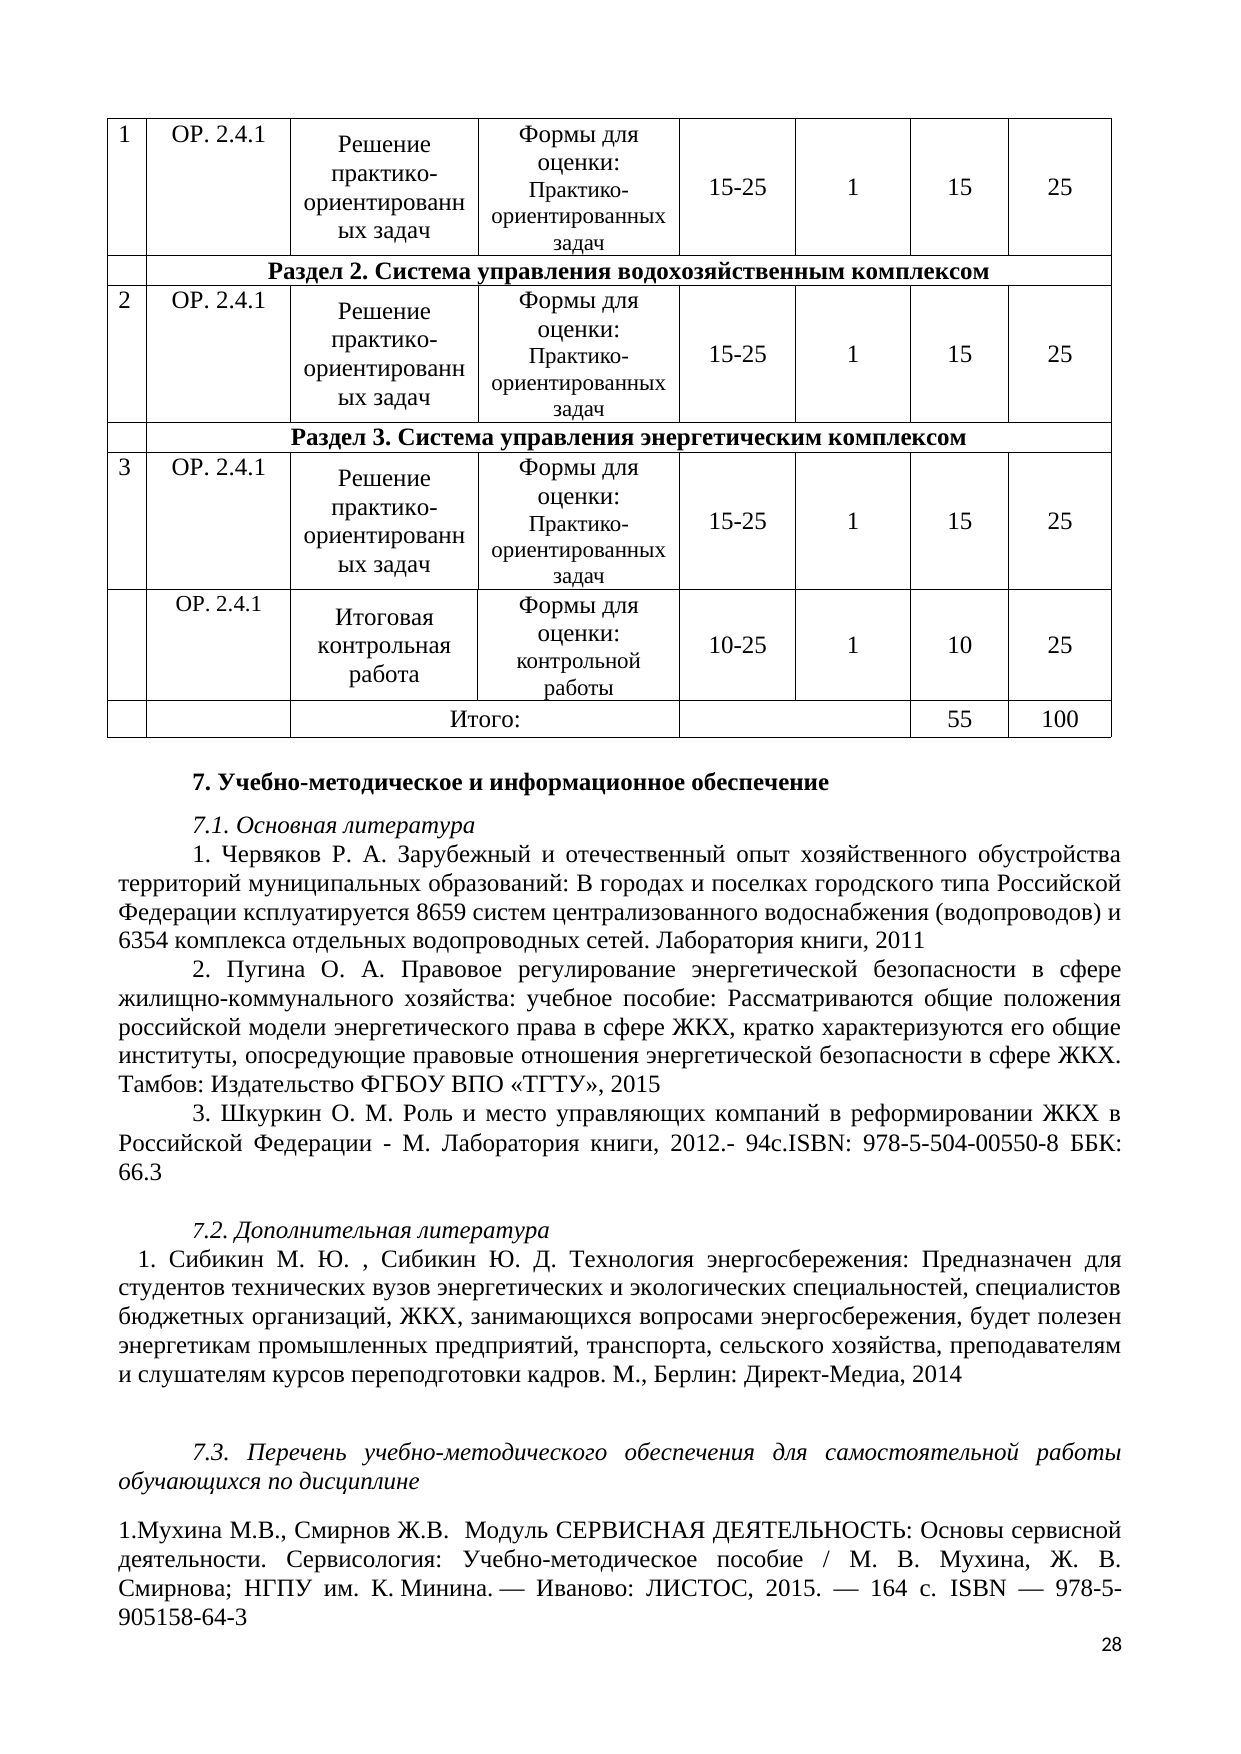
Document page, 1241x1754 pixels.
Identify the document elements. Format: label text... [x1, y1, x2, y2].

table_cell 1 [796, 453, 910, 589]
table_cell 25 [1009, 590, 1111, 700]
table_cell ОР. 2.4.1 [147, 590, 290, 700]
text 7.1. Основная литература [118, 811, 1122, 839]
table_cell [108, 590, 146, 700]
table_cell 15-25 [680, 119, 795, 255]
table_cell 2 [108, 286, 146, 422]
table_cell [147, 701, 290, 736]
table_cell 100 [1009, 701, 1111, 736]
table_cell Решение практико-ориентированных задач [291, 286, 478, 422]
text 1. Червяков Р. А. Зарубежный и отечественный опыт хозяйственного обустройства территорий муниципальных образований: В городах и поселках городского типа Российской Федерации ксплуатируется 8659 систем централизованного водоснабжения (водопроводов) и 6354 комплекса отдельных водопроводных сетей. Лаборатория книги, 2011 [118, 839, 1122, 954]
table_cell 1 [108, 119, 146, 255]
table_cell 1 [796, 286, 910, 422]
table_cell Формы для оценки: контрольной работы [478, 590, 679, 700]
table_cell ОР. 2.4.1 [147, 119, 290, 255]
table_cell 25 [1009, 119, 1111, 255]
table_cell Итоговая контрольная работа [291, 590, 477, 700]
table_cell 15-25 [680, 453, 795, 589]
table_cell 25 [1009, 453, 1111, 589]
table_cell Решение практико-ориентированных задач [291, 453, 478, 589]
table_cell Формы для оценки: Практико-ориентированных задач [479, 119, 679, 255]
table_cell ОР. 2.4.1 [147, 453, 290, 589]
table_cell 25 [1009, 286, 1111, 422]
table_cell 55 [911, 701, 1008, 736]
table_cell 1 [796, 590, 910, 700]
table_cell Итого: [291, 701, 679, 736]
table_cell 15-25 [680, 286, 795, 422]
text 2. Пугина О. А. Правовое регулирование энергетической безопасности в сфере жилищно-коммунального хозяйства: учебное пособие: Рассматриваются общие положения российской модели энергетического права в сфере ЖКХ, кратко характеризуются его общие институты, опосредующие правовые отношения энергетической безопасности в сфере ЖКХ. Тамбов: Издательство ФГБОУ ВПО «ТГТУ», 2015 [118, 954, 1122, 1098]
table_cell 15 [911, 453, 1008, 589]
table_cell Раздел 3. Система управления энергетическим комплексом [147, 423, 1111, 452]
text 7.2. Дополнительная литература [118, 1215, 1122, 1244]
table_cell [108, 256, 146, 284]
table_cell Решение практико-ориентированных задач [291, 119, 478, 255]
text 7.3. Перечень учебно-методического обеспечения для самостоятельной работы обучающихся по дисциплине [118, 1437, 1122, 1494]
table_cell Формы для оценки: Практико-ориентированных задач [479, 453, 679, 589]
text 3. Шкуркин О. М. Роль и место управляющих компаний в реформировании ЖКХ в Российской Федерации - М. Лаборатория книги, 2012.- 94с.ISBN: 978-5-504-00550-8 ББК: 66.3 [118, 1098, 1122, 1186]
table_cell Формы для оценки: Практико-ориентированных задач [479, 286, 679, 422]
table_cell Раздел 2. Система управления водохозяйственным комплексом [147, 256, 1111, 284]
table_cell 15 [911, 286, 1008, 422]
text 7. Учебно-методическое и информационное обеспечение [118, 767, 1122, 796]
table_cell [108, 701, 146, 736]
text 1. Сибикин М. Ю. , Сибикин Ю. Д. Технология энергосбережения: Предназначен для студентов технических вузов энергетических и экологических специальностей, специалистов бюджетных организаций, ЖКХ, занимающихся вопросами энергосбережения, будет полезен энергетикам промышленных предприятий, транспорта, сельского хозяйства, преподавателям и слушателям курсов переподготовки кадров. М., Берлин: Директ-Медиа, 2014 [118, 1244, 1122, 1387]
text 1.Мухина М.В., Смирнов Ж.В. Модуль СЕРВИСНАЯ ДЕЯТЕЛЬНОСТЬ: Основы сервисной деятельности. Сервисология: Учебно-методическое пособие / М. В. Мухина, Ж. В. Смирнова; НГПУ им. К. Минина. — Иваново: ЛИСТОС, 2015. — 164 с. ISBN — 978-5-905158-64-3 [118, 1515, 1122, 1630]
table_cell 10-25 [680, 590, 795, 700]
table_cell 10 [911, 590, 1008, 700]
table_cell 15 [911, 119, 1008, 255]
table_cell ОР. 2.4.1 [147, 286, 290, 422]
table_cell 3 [108, 453, 146, 589]
table_cell [108, 423, 146, 452]
table_cell [680, 701, 910, 736]
table_cell 1 [796, 119, 910, 255]
